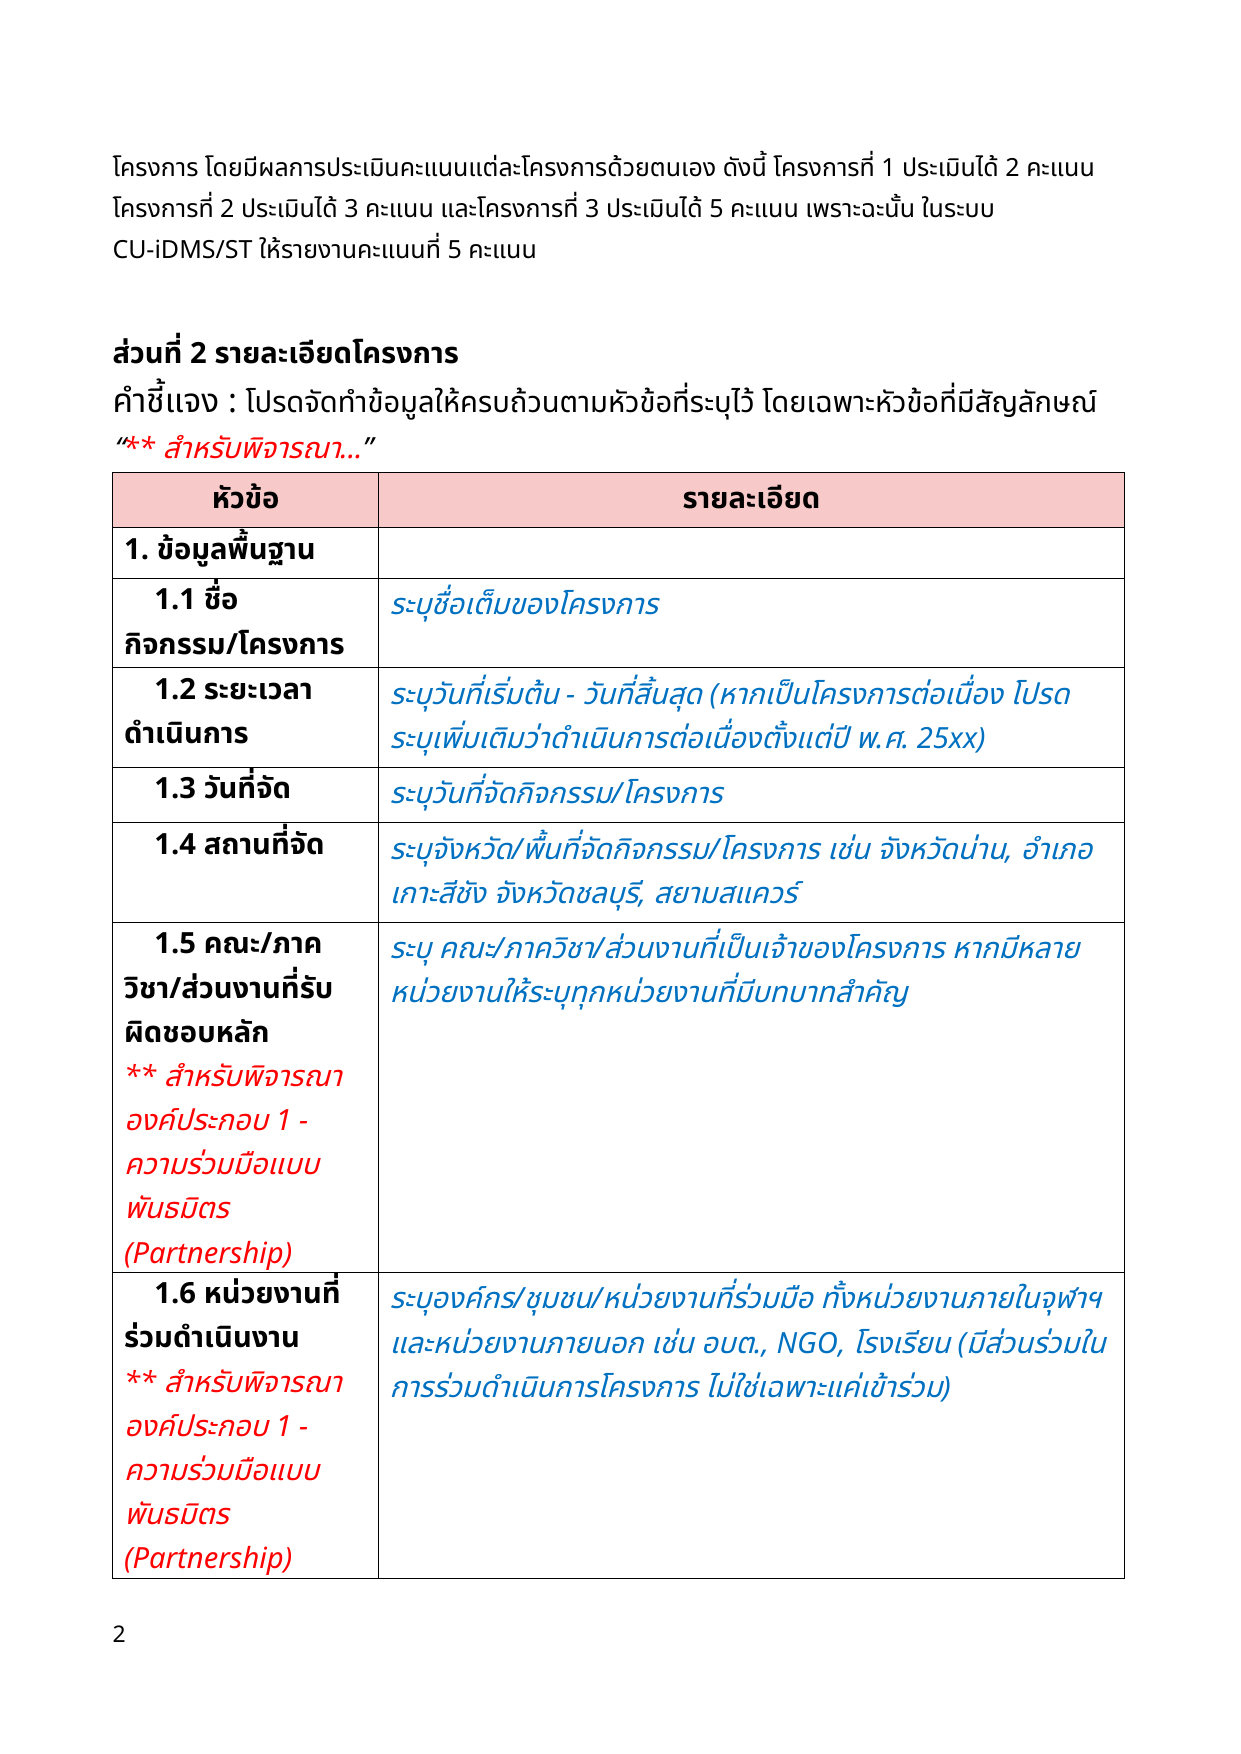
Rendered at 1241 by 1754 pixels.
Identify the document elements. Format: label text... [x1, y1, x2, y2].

table_cell 1.6 หน่วยงานที่ร่วมดำเนินงาน ** สำหรับพิจารณา องค์ประกอบ 1 - ความร่วมมือแบบพันธมิตร (Partnership) [113, 1273, 378, 1577]
table_cell ระบุจังหวัด/พื้นที่จัดกิจกรรม/โครงการ เช่น จังหวัดน่าน, อำเภอเกาะสีชัง จังหวัดชลบุรี, สยามสแควร์ [379, 823, 1124, 922]
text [112, 150, 1128, 270]
table_cell 1.4 สถานที่จัด [113, 823, 378, 922]
table_cell 1.5 คณะ/ภาควิชา/ส่วนงานที่รับผิดชอบหลัก ** สำหรับพิจารณา องค์ประกอบ 1 - ความร่วมมือแบบพันธมิตร (Partnership) [113, 923, 378, 1272]
table_cell ระบุ คณะ/ภาควิชา/ส่วนงานที่เป็นเจ้าของโครงการ หากมีหลายหน่วยงานให้ระบุทุกหน่วยงานที่มีบทบาทสำคัญ [379, 923, 1124, 1272]
table_cell ระบุวันที่เริ่มต้น - วันที่สิ้นสุด (หากเป็นโครงการต่อเนื่อง โปรดระบุเพิ่มเติมว่าดำเนินการต่อเนื่องตั้งแต่ปี พ.ศ. 25xx) [379, 668, 1124, 767]
table_cell ระบุองค์กร/ชุมชน/หน่วยงานที่ร่วมมือ ทั้งหน่วยงานภายในจุฬาฯ และหน่วยงานภายนอก เช่น อบต., NGO, โรงเรียน (มีส่วนร่วมในการร่วมดำเนินการโครงการ ไม่ใช่เฉพาะแค่เข้าร่วม) [379, 1273, 1124, 1577]
text คำชี้แจง : โปรดจัดทำข้อมูลให้ครบถ้วนตามหัวข้อที่ระบุไว้ โดยเฉพาะหัวข้อที่มีสัญลักษณ์ “** สำหรับพิจารณา...” [112, 377, 1128, 472]
table_cell 1.2 ระยะเวลาดำเนินการ [113, 668, 378, 767]
table_cell 1.1 ชื่อกิจกรรม/โครงการ [113, 579, 378, 667]
table_cell [379, 528, 1124, 578]
table_cell ระบุชื่อเต็มของโครงการ [379, 579, 1124, 667]
table_header รายละเอียด [379, 473, 1124, 527]
text ส่วนที่ 2 รายละเอียดโครงการ [112, 333, 1128, 377]
table_cell ระบุวันที่จัดกิจกรรม/โครงการ [379, 768, 1124, 822]
table_cell 1. ข้อมูลพื้นฐาน [113, 528, 378, 578]
table_cell 1.3 วันที่จัด [113, 768, 378, 822]
table_header หัวข้อ [113, 473, 378, 527]
